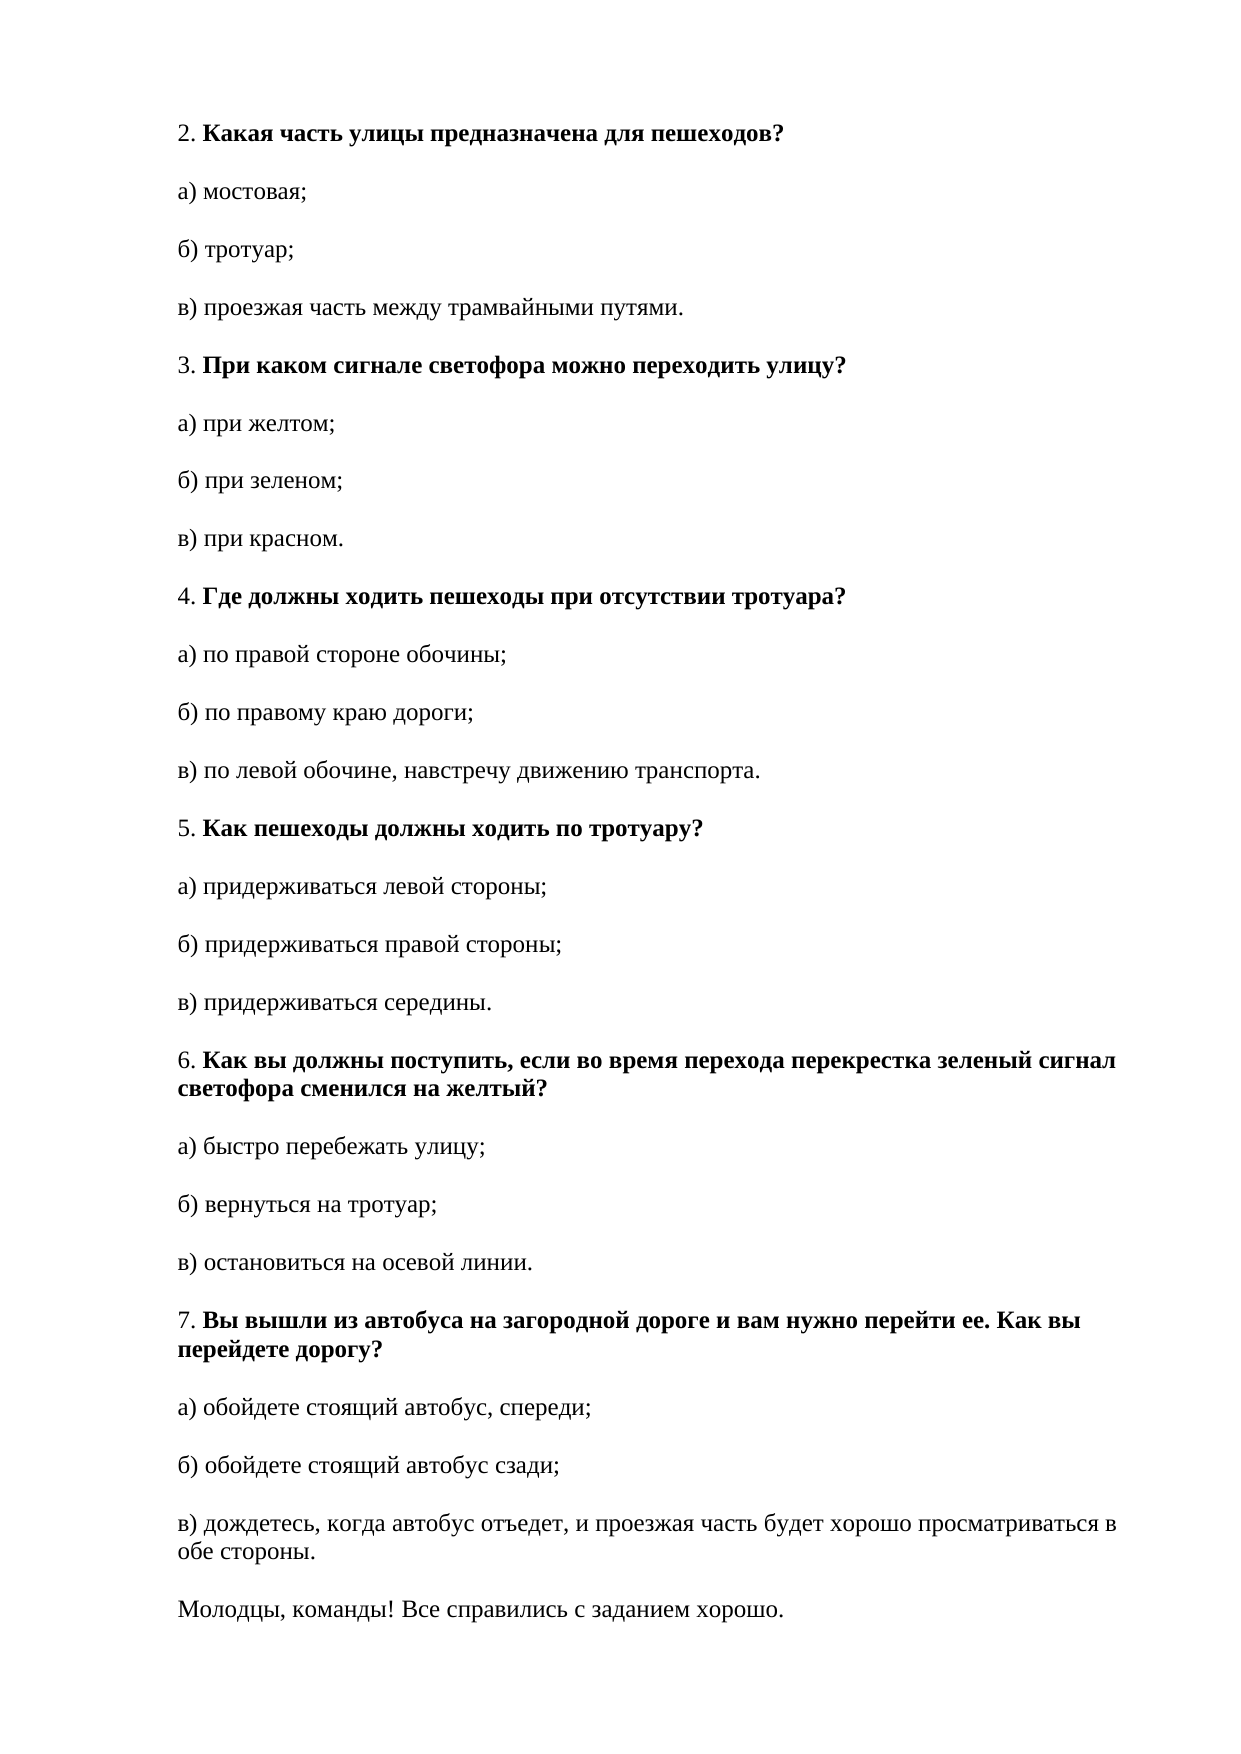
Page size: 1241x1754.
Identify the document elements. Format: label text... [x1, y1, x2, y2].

text в) проезжая часть между трамвайными путями. [177, 292, 1152, 321]
text 2. Какая часть улицы предназначена для пешеходов? [177, 118, 1152, 147]
text 7. Вы вышли из автобуса на загородной дороге и вам нужно перейти ее. Как вы перейдете дорогу? [177, 1305, 1152, 1363]
text в) дождетесь, когда автобус отъедет, и проезжая часть будет хорошо просматриваться в обе стороны. [177, 1508, 1152, 1565]
text б) придерживаться правой стороны; [177, 929, 1152, 958]
text в) при красном. [177, 523, 1152, 552]
text 6. Как вы должны поступить, если во время перехода перекрестка зеленый сигнал светофора сменился на желтый? [177, 1045, 1152, 1102]
text 4. Где должны ходить пешеходы при отсутствии тротуара? [177, 581, 1152, 610]
text в) по левой обочине, навстречу движению транспорта. [177, 755, 1152, 784]
text б) по правому краю дороги; [177, 697, 1152, 726]
text б) при зеленом; [177, 466, 1152, 494]
text а) по правой стороне обочины; [177, 639, 1152, 668]
text 3. При каком сигнале светофора можно переходить улицу? [177, 350, 1152, 378]
text а) быстро перебежать улицу; [177, 1131, 1152, 1160]
text в) остановиться на осевой линии. [177, 1247, 1152, 1276]
text а) придерживаться левой стороны; [177, 871, 1152, 900]
text в) придерживаться середины. [177, 987, 1152, 1016]
text Молодцы, команды! Все справились с заданием хорошо. [177, 1594, 1152, 1623]
text а) мостовая; [177, 176, 1152, 205]
text а) обойдете стоящий автобус, спереди; [177, 1392, 1152, 1421]
text б) тротуар; [177, 234, 1152, 263]
text б) вернуться на тротуар; [177, 1189, 1152, 1218]
text а) при желтом; [177, 408, 1152, 436]
text б) обойдете стоящий автобус сзади; [177, 1450, 1152, 1478]
text 5. Как пешеходы должны ходить по тротуару? [177, 813, 1152, 842]
